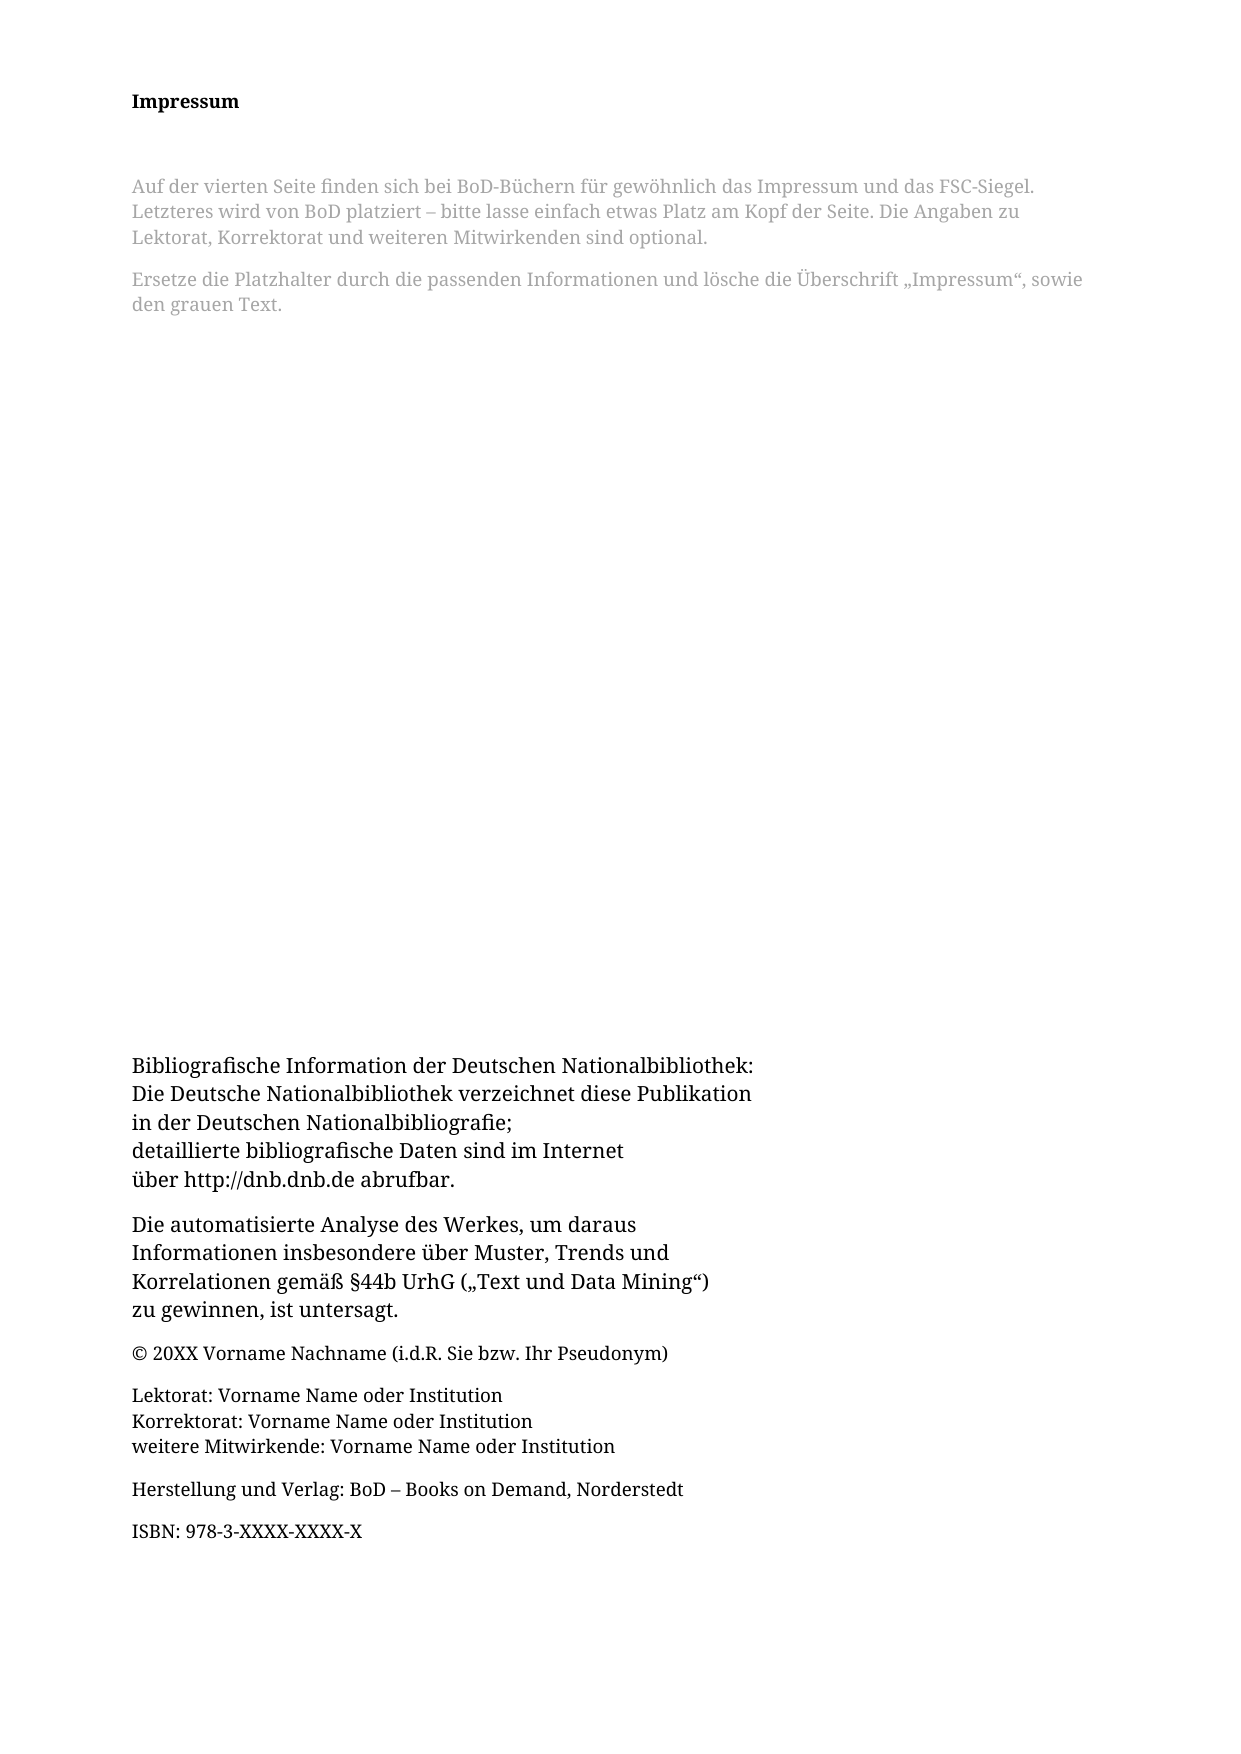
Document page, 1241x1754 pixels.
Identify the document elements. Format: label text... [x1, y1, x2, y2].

text ISBN: 978-3-XXXX-XXXX-X [132, 1518, 1087, 1543]
text Ersetze die Platzhalter durch die passenden Informationen und lösche die Überschrift „Impressum“, sowie den grauen Text. [132, 266, 1087, 317]
text Impressum [132, 89, 1087, 114]
text Herstellung und Verlag: BoD – Books on Demand, Norderstedt [132, 1476, 1087, 1501]
text Lektorat: Vorname Name oder Institution Korrektorat: Vorname Name oder Institution weitere Mitwirkende: Vorname Name oder Institution [132, 1383, 1087, 1459]
text Bibliografische Information der Deutschen Nationalbibliothek: Die Deutsche Nationalbibliothek verzeichnet diese Publikation in der Deutschen Nationalbibliografie; detaillierte bibliografische Daten sind im Internet über http://dnb.dnb.de abrufbar. [132, 1051, 1087, 1193]
text Die automatisierte Analyse des Werkes, um daraus Informationen insbesondere über Muster, Trends und Korrelationen gemäß §44b UrhG („Text und Data Mining“) zu gewinnen, ist untersagt. [132, 1210, 1087, 1324]
text © 20XX Vorname Nachname (i.d.R. Sie bzw. Ihr Pseudonym) [132, 1340, 1087, 1366]
text Auf der vierten Seite finden sich bei BoD-Büchern für gewöhnlich das Impressum und das FSC-Siegel. Letzteres wird von BoD platziert – bitte lasse einfach etwas Platz am Kopf der Seite. Die Angaben zu Lektorat, Korrektorat und weiteren Mitwirkenden sind optional. [132, 173, 1087, 249]
